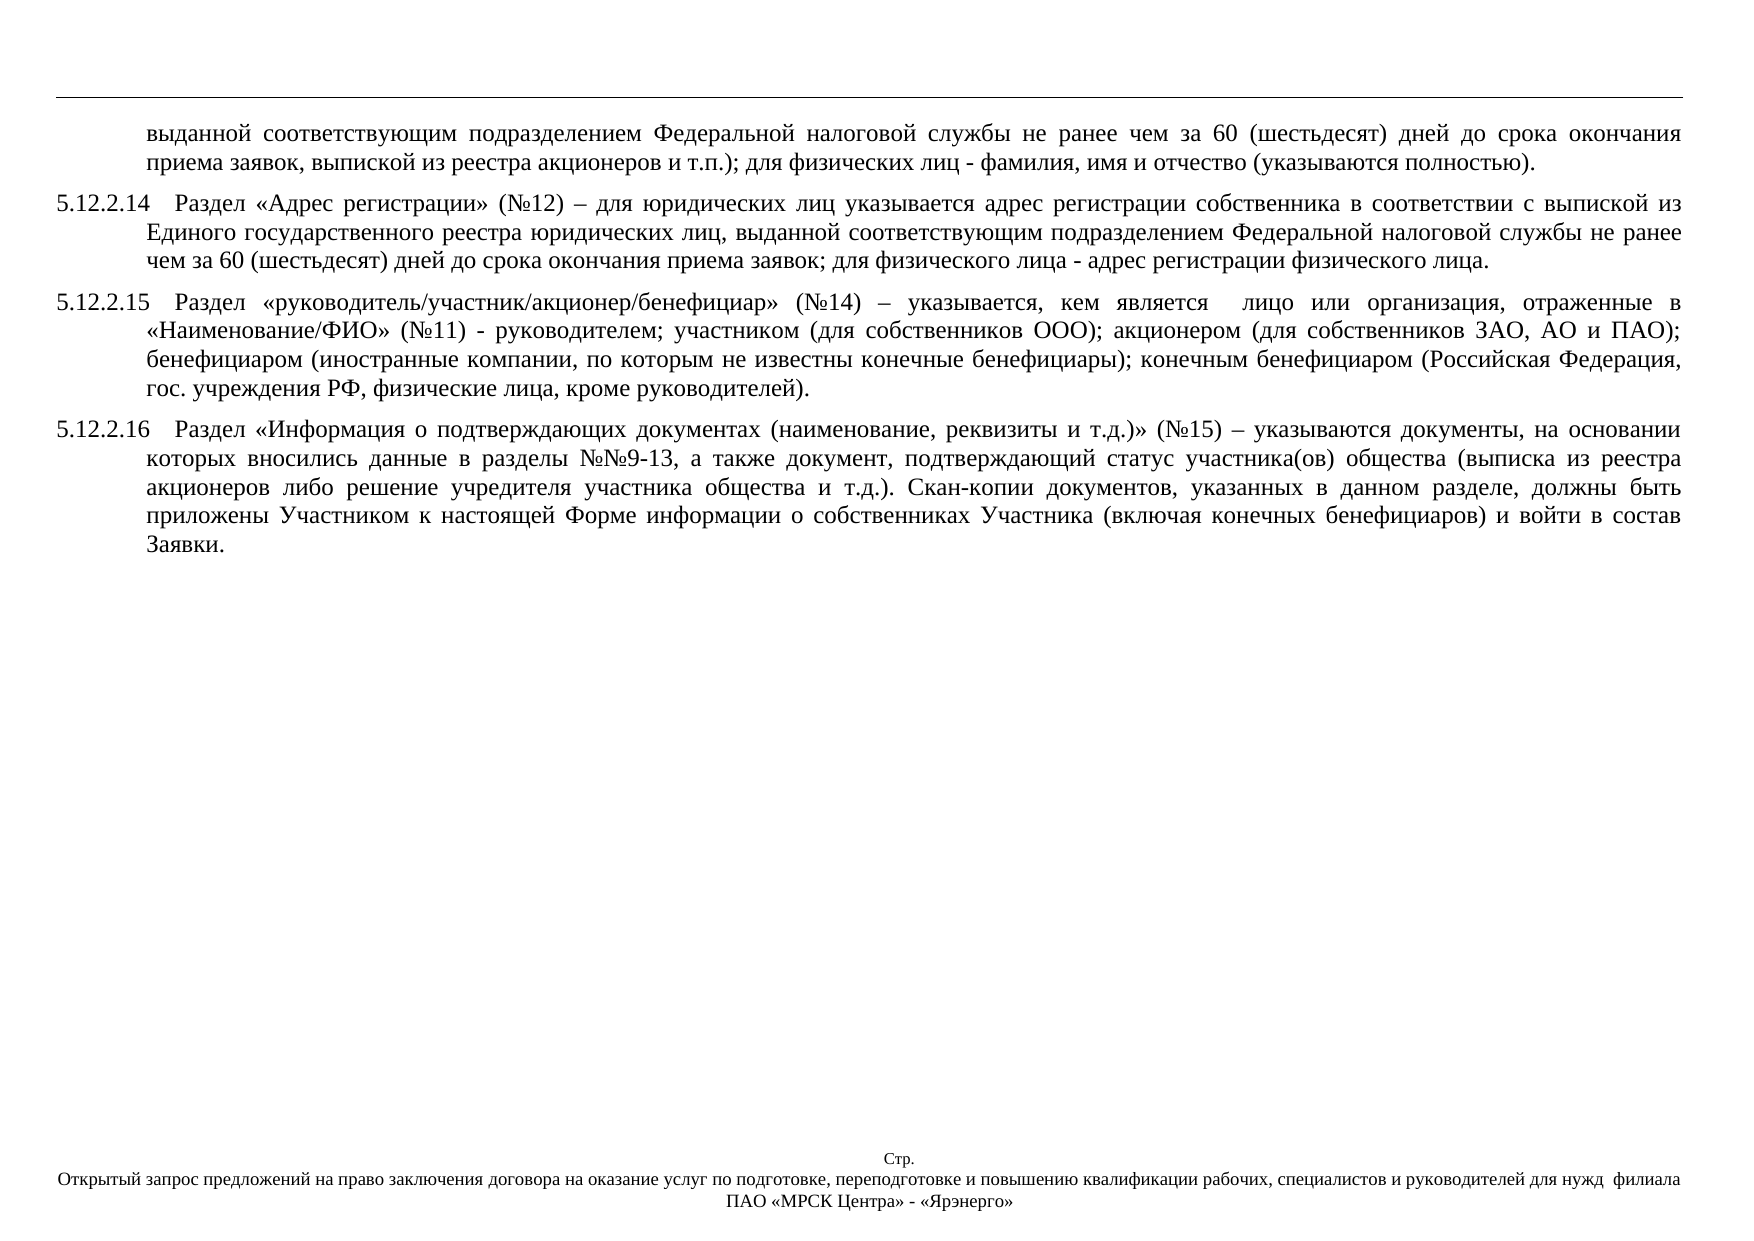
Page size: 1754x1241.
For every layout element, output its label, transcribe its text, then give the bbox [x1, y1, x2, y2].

list Раздел «Информация о подтверждающих документах (наименование, реквизиты и т.д.)» (№15) – указываются документы, на основании которых вносились данные в разделы №№9-13, а также документ, подтверждающий статус участника(ов) общества (выписка из реестра акционеров либо решение учредителя участника общества и т.д.). Скан-копии документов, указанных в данном разделе, должны быть приложены Участником к настоящей Форме информации о собственниках Участника (включая конечных бенефициаров) и войти в состав Заявки. [56, 414, 1683, 558]
list Раздел «руководитель/участник/акционер/бенефициар» (№14) – указывается, кем является лицо или организация, отраженные в «Наименование/ФИО» (№11) - руководителем; участником (для собственников ООО); акционером (для собственников ЗАО, АО и ПАО); бенефициаром (иностранные компании, по которым не известны конечные бенефициары); конечным бенефициаром (Российская Федерация, гос. учреждения РФ, физические лица, кроме руководителей). [56, 287, 1683, 402]
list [56, 118, 1683, 176]
list Раздел «Адрес регистрации» (№12) – для юридических лиц указывается адрес регистрации собственника в соответствии с выпиской из Единого государственного реестра юридических лиц, выданной соответствующим подразделением Федеральной налоговой службы не ранее чем за 60 (шестьдесят) дней до срока окончания приема заявок; для физического лица - адрес регистрации физического лица. [56, 188, 1683, 274]
